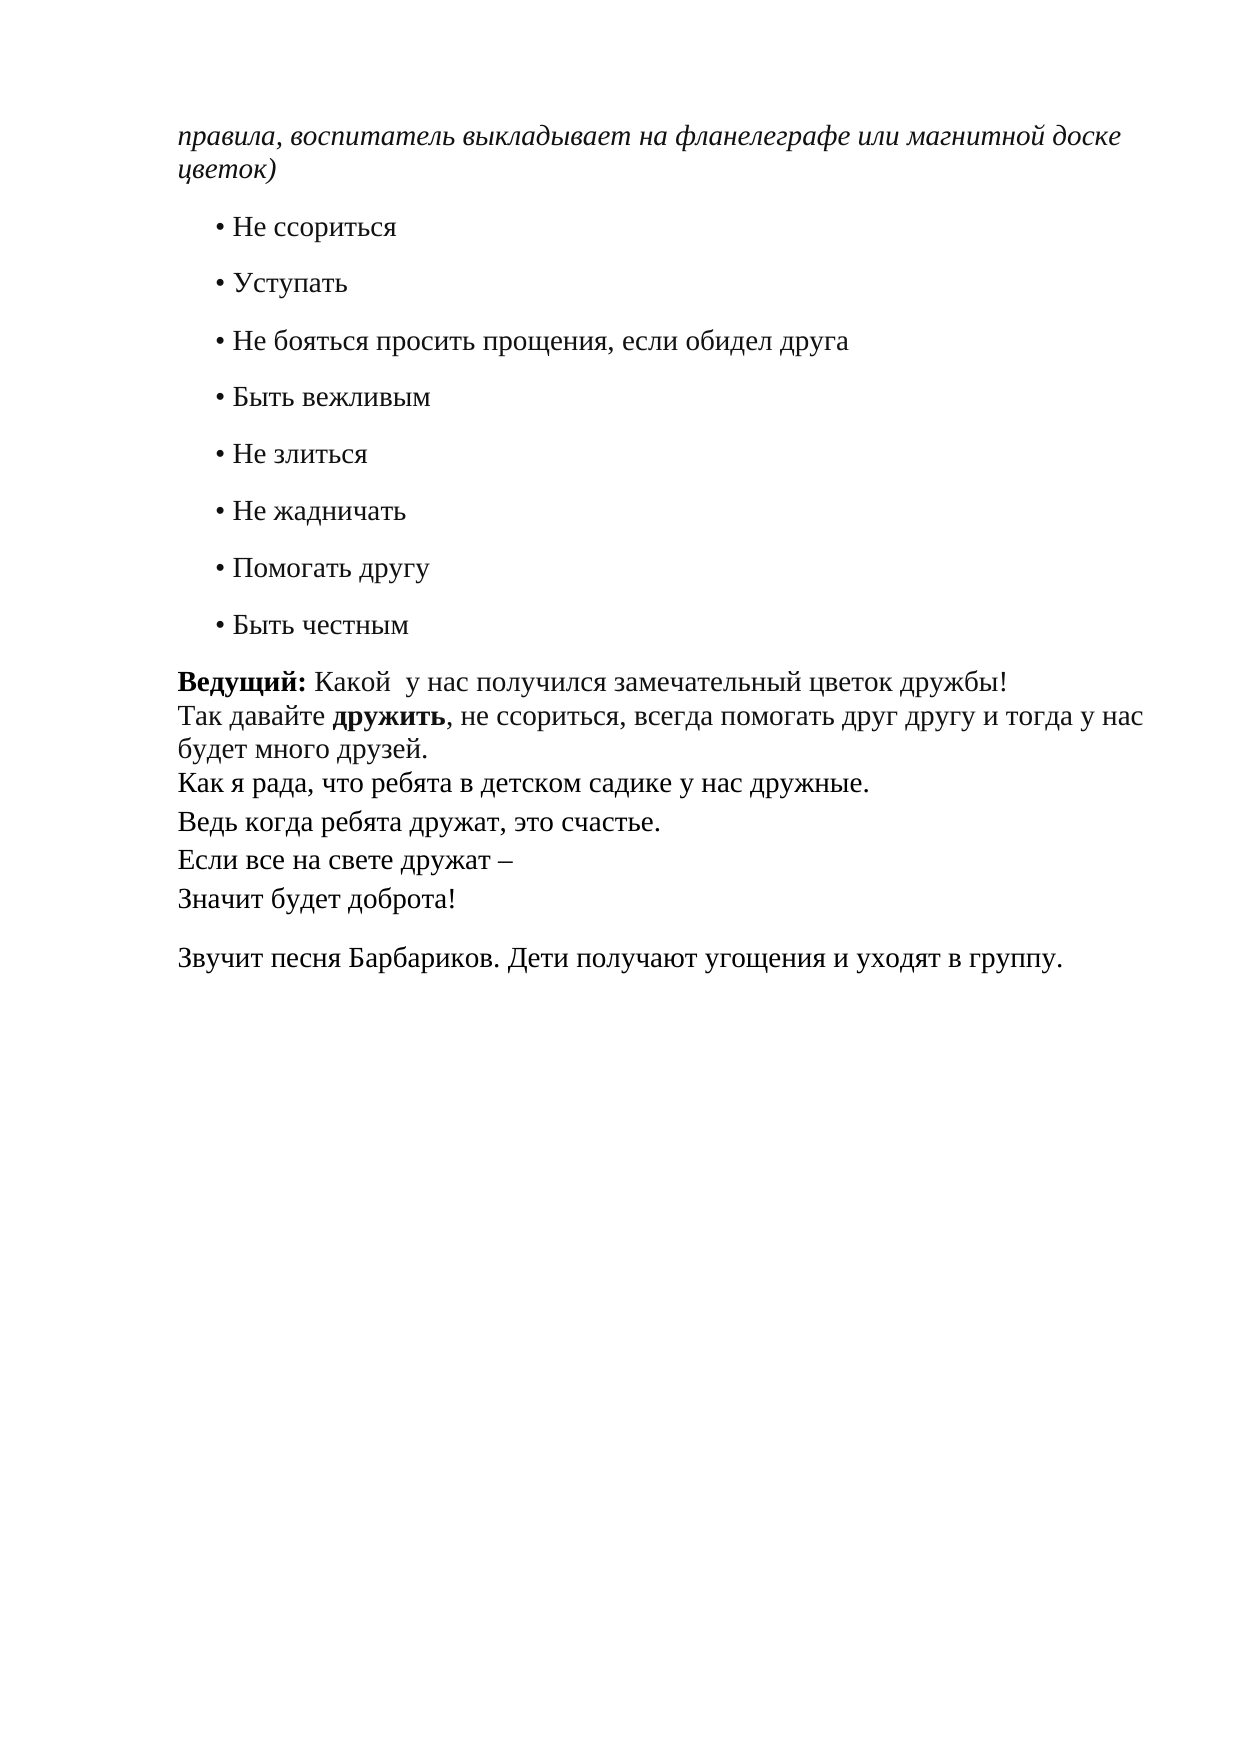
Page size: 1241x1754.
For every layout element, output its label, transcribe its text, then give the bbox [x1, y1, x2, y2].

text Так давайте дружить, не ссориться, всегда помогать друг другу и тогда у нас будет много друзей. [177, 698, 1152, 765]
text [177, 118, 1152, 185]
text Звучит песня Барбариков. Дети получают угощения и уходят в группу. [177, 940, 1152, 1006]
text • Не жадничать [177, 493, 1152, 527]
text Ведущий: Какой у нас получился замечательный цветок дружбы! [177, 664, 1152, 698]
text • Не ссориться [177, 209, 1152, 242]
text • Быть честным [177, 607, 1152, 641]
text • Помогать другу [177, 551, 1152, 584]
text • Уступать [177, 266, 1152, 299]
text • Не бояться просить прощения, если обидел друга [177, 323, 1152, 356]
text • Быть вежливым [177, 379, 1152, 413]
text Как я рада, что ребята в детском садике у нас дружные. Ведь когда ребята дружат, это счастье. Если все на свете дружат – Значит будет доброта! [177, 765, 1152, 914]
text • Не злиться [177, 437, 1152, 470]
